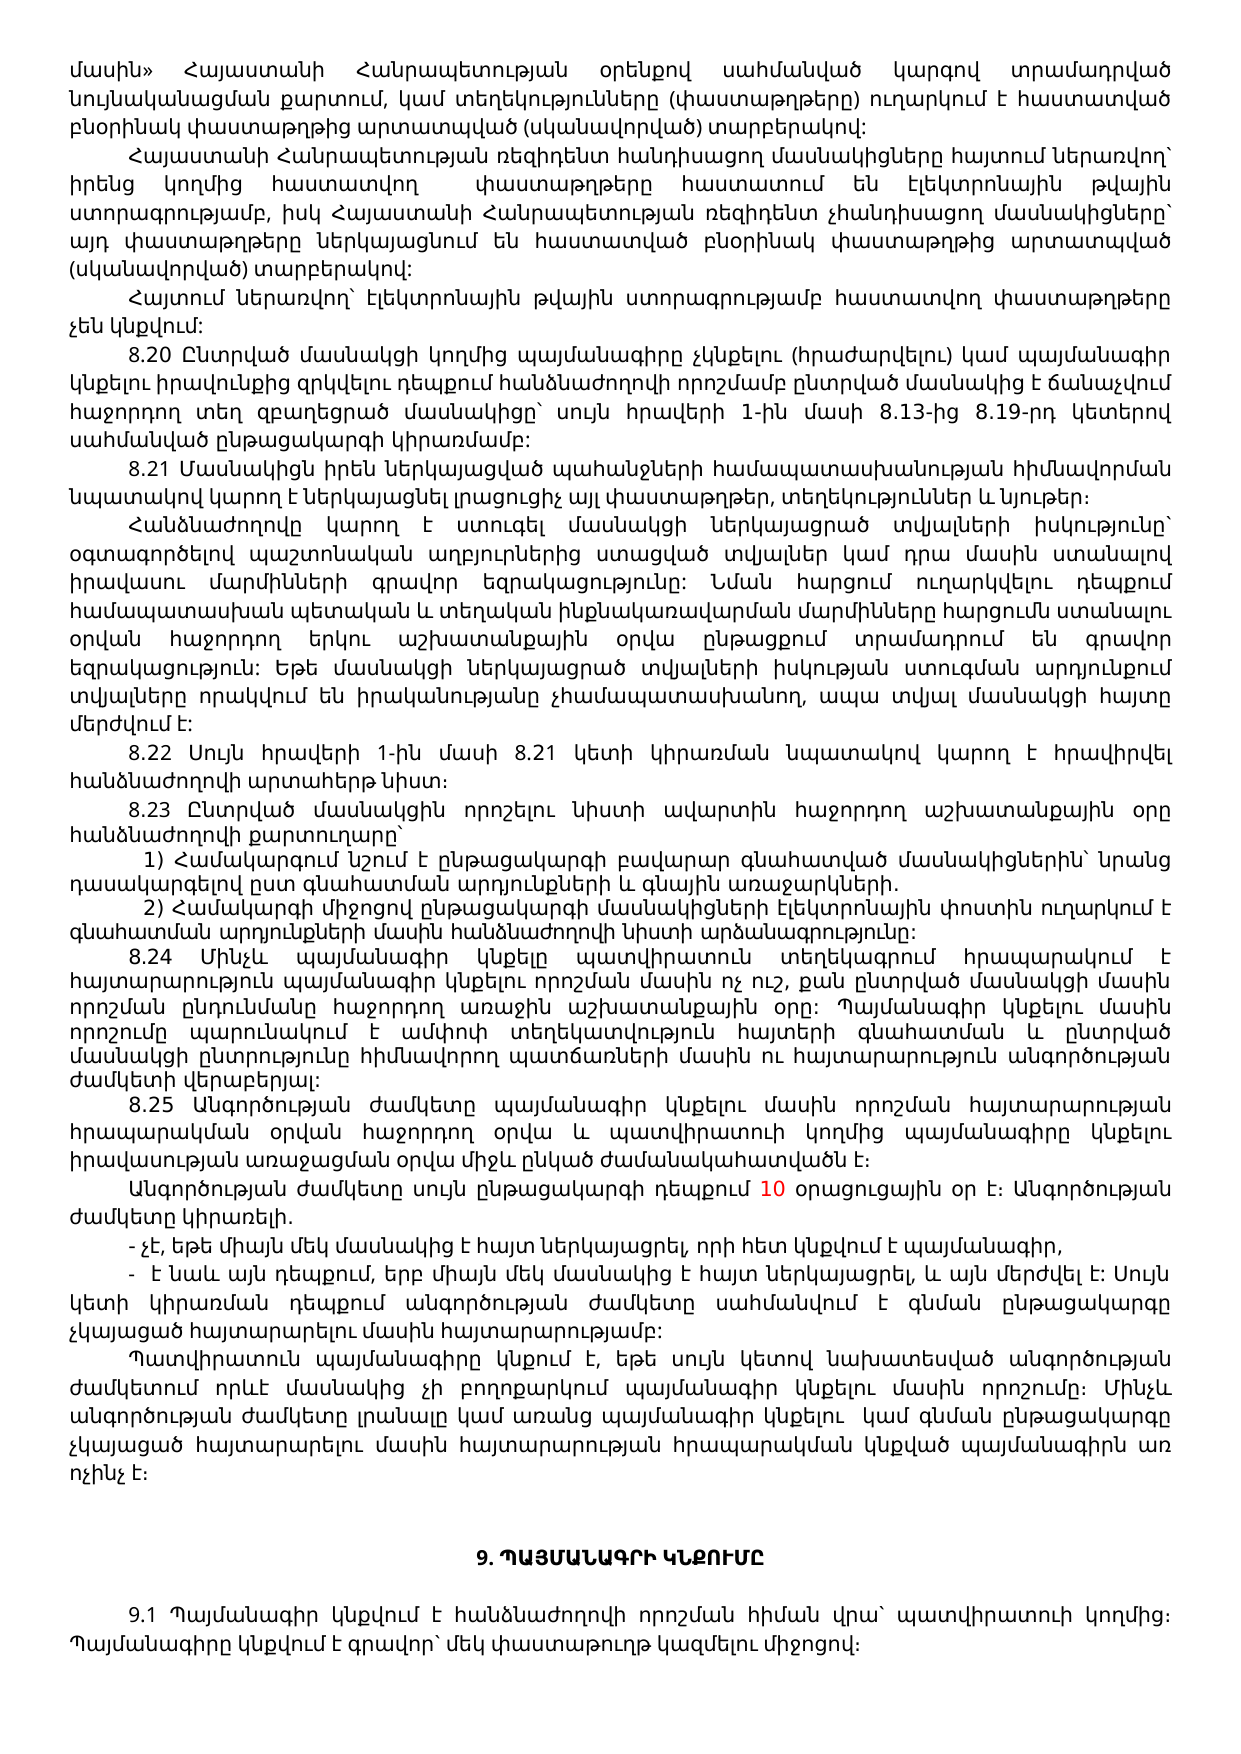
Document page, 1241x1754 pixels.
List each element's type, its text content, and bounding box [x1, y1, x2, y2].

text - է նաև այն դեպքում, երբ միայն մեկ մասնակից է հայտ ներկայացրել, և այն մերժվել է: Սույն կետի կիրառման դեպքում անգործության ժամկետը սահմանվում է գնման ընթացակարգը չկայացած հայտարարելու մասին հայտարարությամբ: [69, 1259, 1172, 1344]
text Հայաստանի Հանրապետության ռեզիդենտ հանդիսացող մասնակիցները հայտում ներառվող` իրենց կողմից հաստատվող փաստաթղթերը հաստատում են էլեկտրոնային թվային ստորագրությամբ, իսկ Հայաստանի Հանրապետության ռեզիդենտ չհանդիսացող մասնակիցները` այդ փաստաթղթերը ներկայացնում են հաստատված բնօրինակ փաստաթղթից արտատպված (սկանավորված) տարբերակով: [69, 141, 1172, 283]
text 8.20 Ընտրված մասնակցի կողմից պայմանագիրը չկնքելու (հրաժարվելու) կամ պայմանագիր կնքելու իրավունքից զրկվելու դեպքում հանձնաժողովի որոշմամբ ընտրված մասնակից է ճանաչվում հաջորդող տեղ զբաղեցրած մասնակիցը՝ սույն հրավերի 1-ին մասի 8.13-ից 8.19-րդ կետերով սահմանված ընթացակարգի կիրառմամբ: [69, 340, 1172, 454]
text Հանձնաժողովը կարող է ստուգել մասնակցի ներկայացրած տվյալների իսկությունը` օգտագործելով պաշտոնական աղբյուրներից ստացված տվյալներ կամ դրա մասին ստանալով իրավասու մարմինների գրավոր եզրակացությունը: Նման հարցում ուղարկվելու դեպքում համապատասխան պետական և տեղական ինքնակառավարման մարմինները հարցումն ստանալու օրվան հաջորդող երկու աշխատանքային օրվա ընթացքում տրամադրում են գրավոր եզրակացություն: Եթե մասնակցի ներկայացրած տվյալների իսկության ստուգման արդյունքում տվյալները որակվում են իրականությանը չհամապատասխանող, ապա տվյալ մասնակցի հայտը մերժվում է: [69, 511, 1172, 738]
text 9. ՊԱՅՄԱՆԱԳՐԻ ԿՆՔՈՒՄԸ [69, 1543, 1172, 1572]
text 8.21 Մասնակիցն իրեն ներկայացված պահանջների համապատասխանության հիմնավորման նպատակով կարող է ներկայացնել լրացուցիչ այլ փաստաթղթեր, տեղեկություններ և նյութեր։ [69, 454, 1172, 511]
text 8.23 Ընտրված մասնակցին որոշելու նիստի ավարտին հաջորդող աշխատանքային օրը հանձնաժողովի քարտուղարը՝ [69, 795, 1172, 848]
text Անգործության ժամկետը սույն ընթացակարգի դեպքում 10 օրացուցային օր է։ Անգործության ժամկետը կիրառելի. [69, 1174, 1172, 1231]
text Պատվիրատուն պայմանագիրը կնքում է, եթե սույն կետով նախատեսված անգործության ժամկետում որևէ մասնակից չի բողոքարկում պայմանագիր կնքելու մասին որոշումը։ Մինչև անգործության ժամկետը լրանալը կամ առանց պայմանագիր կնքելու կամ գնման ընթացակարգը չկայացած հայտարարելու մասին հայտարարության հրապարակման կնքված պայմանագիրն առ ոչինչ է։ [69, 1344, 1172, 1487]
text 2) Համակարգի միջոցով ընթացակարգի մասնակիցների էլեկտրոնային փոստին ուղարկում է գնահատման արդյունքների մասին հանձնաժողովի նիստի արձանագրությունը: [69, 896, 1172, 945]
text - չէ, եթե միայն մեկ մասնակից է հայտ ներկայացրել, որի հետ կնքվում է պայմանագիր, [69, 1231, 1172, 1259]
text 1) Համակարգում նշում է ընթացակարգի բավարար գնահատված մասնակիցներին՝ նրանց դասակարգելով ըստ գնահատման արդյունքների և գնային առաջարկների. [69, 848, 1172, 896]
text 9.1 Պայմանագիր կնքվում է հանձնաժողովի որոշման հիման վրա` պատվիրատուի կողմից։ Պայմանագիրը կնքվում է գրավոր` մեկ փաստաթուղթ կազմելու միջոցով։ [69, 1600, 1172, 1657]
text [69, 56, 1172, 141]
text 8.25 Անգործության ժամկետը պայմանագիր կնքելու մասին որոշման հայտարարության հրապարակման օրվան հաջորդող օրվա և պատվիրատուի կողմից պայմանագիրը կնքելու իրավասության առաջացման օրվա միջև ընկած ժամանակահատվածն է։ [69, 1093, 1172, 1174]
text Հայտում ներառվող՝ էլեկտրոնային թվային ստորագրությամբ հաստատվող փաստաթղթերը չեն կնքվում: [69, 283, 1172, 340]
text 8.24 Մինչև պայմանագիր կնքելը պատվիրատուն տեղեկագրում հրապարակում է հայտարարություն պայմանագիր կնքելու որոշման մասին ոչ ուշ, քան ընտրված մասնակցի մասին որոշման ընդունմանը հաջորդող առաջին աշխատանքային օրը: Պայմանագիր կնքելու մասին որոշումը պարունակում է ամփոփ տեղեկատվություն հայտերի գնահատման և ընտրված մասնակցի ընտրությունը հիմնավորող պատճառների մասին ու հայտարարություն անգործության ժամկետի վերաբերյալ: [69, 945, 1172, 1093]
text 8.22 Սույն հրավերի 1-ին մասի 8.21 կետի կիրառման նպատակով կարող է հրավիրվել հանձնաժողովի արտահերթ նիստ։ [69, 738, 1172, 795]
